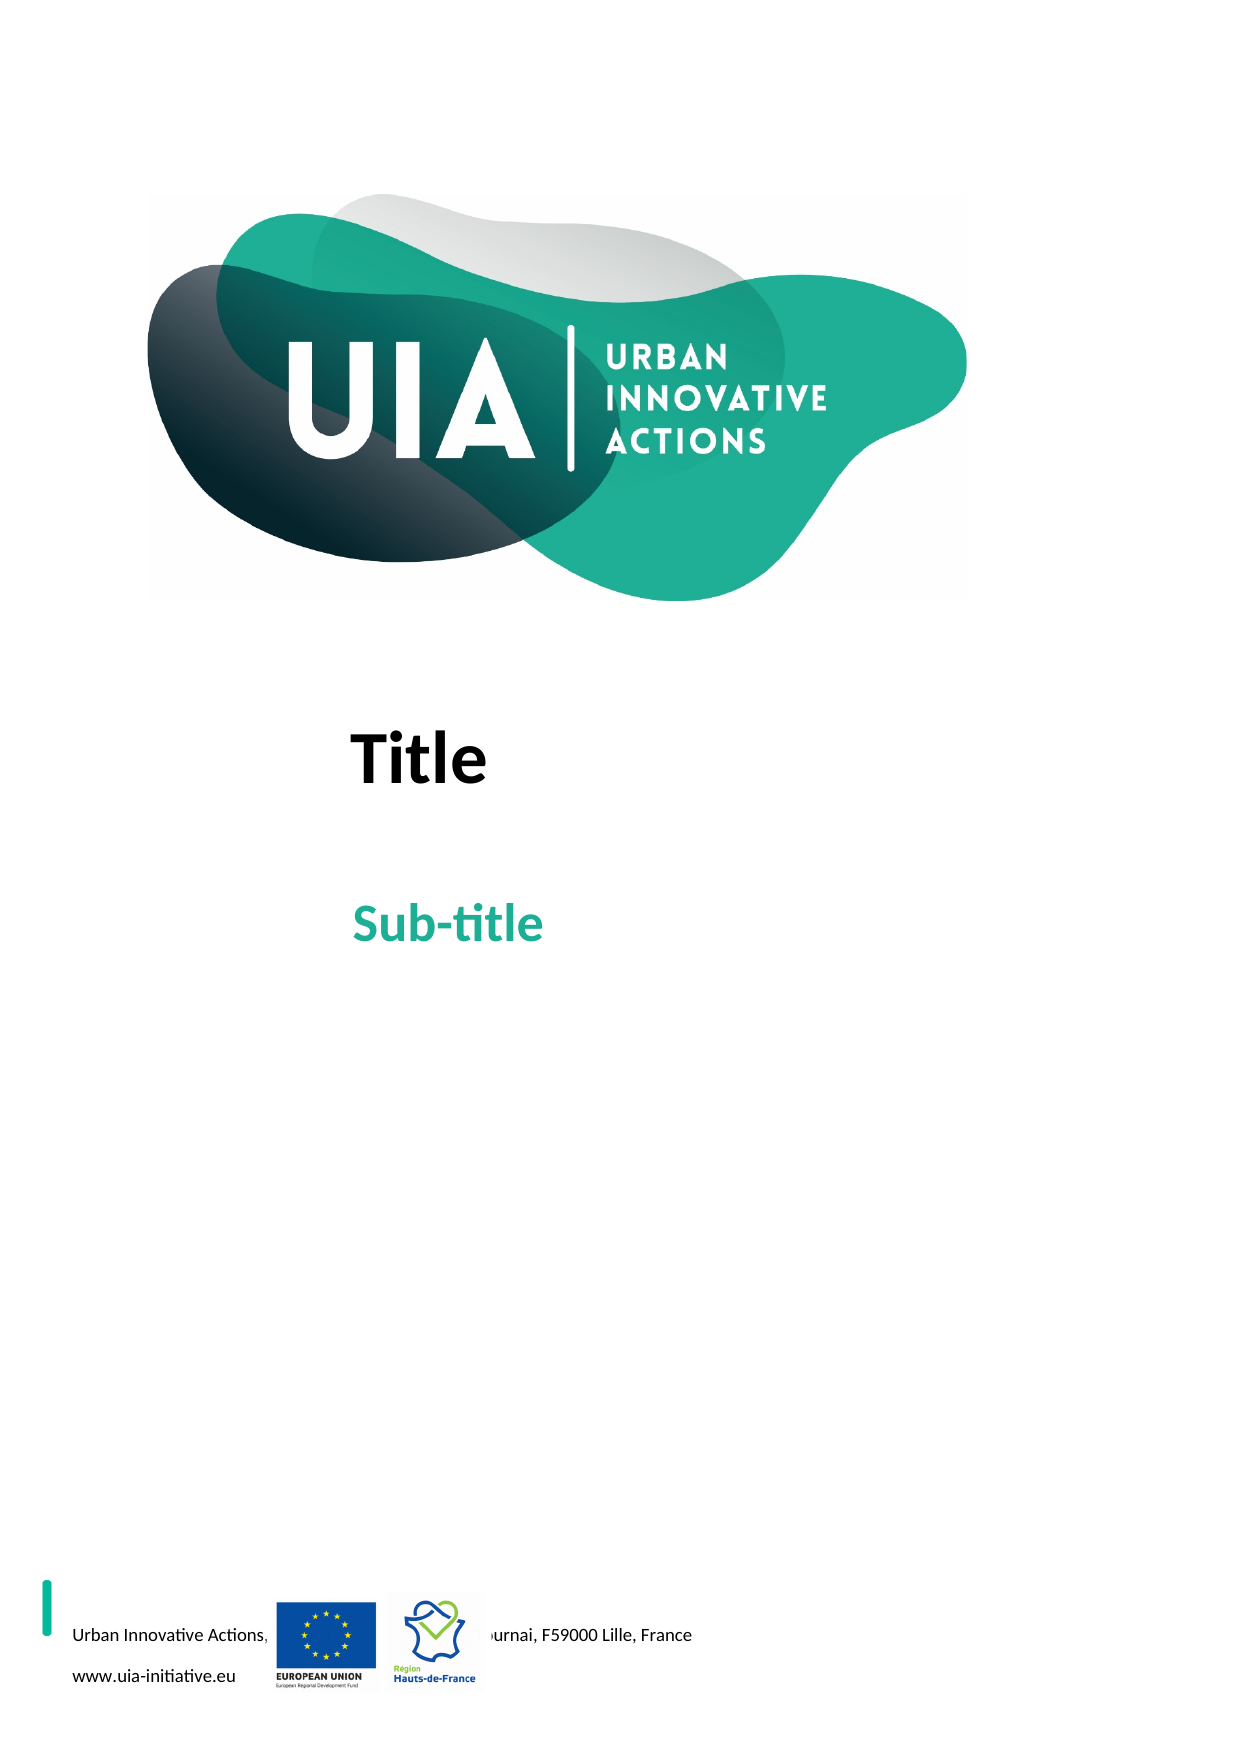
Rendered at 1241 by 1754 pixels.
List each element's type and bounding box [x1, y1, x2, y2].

picture [17, 1572, 74, 1645]
picture [147, 194, 967, 601]
picture [266, 1592, 492, 1701]
